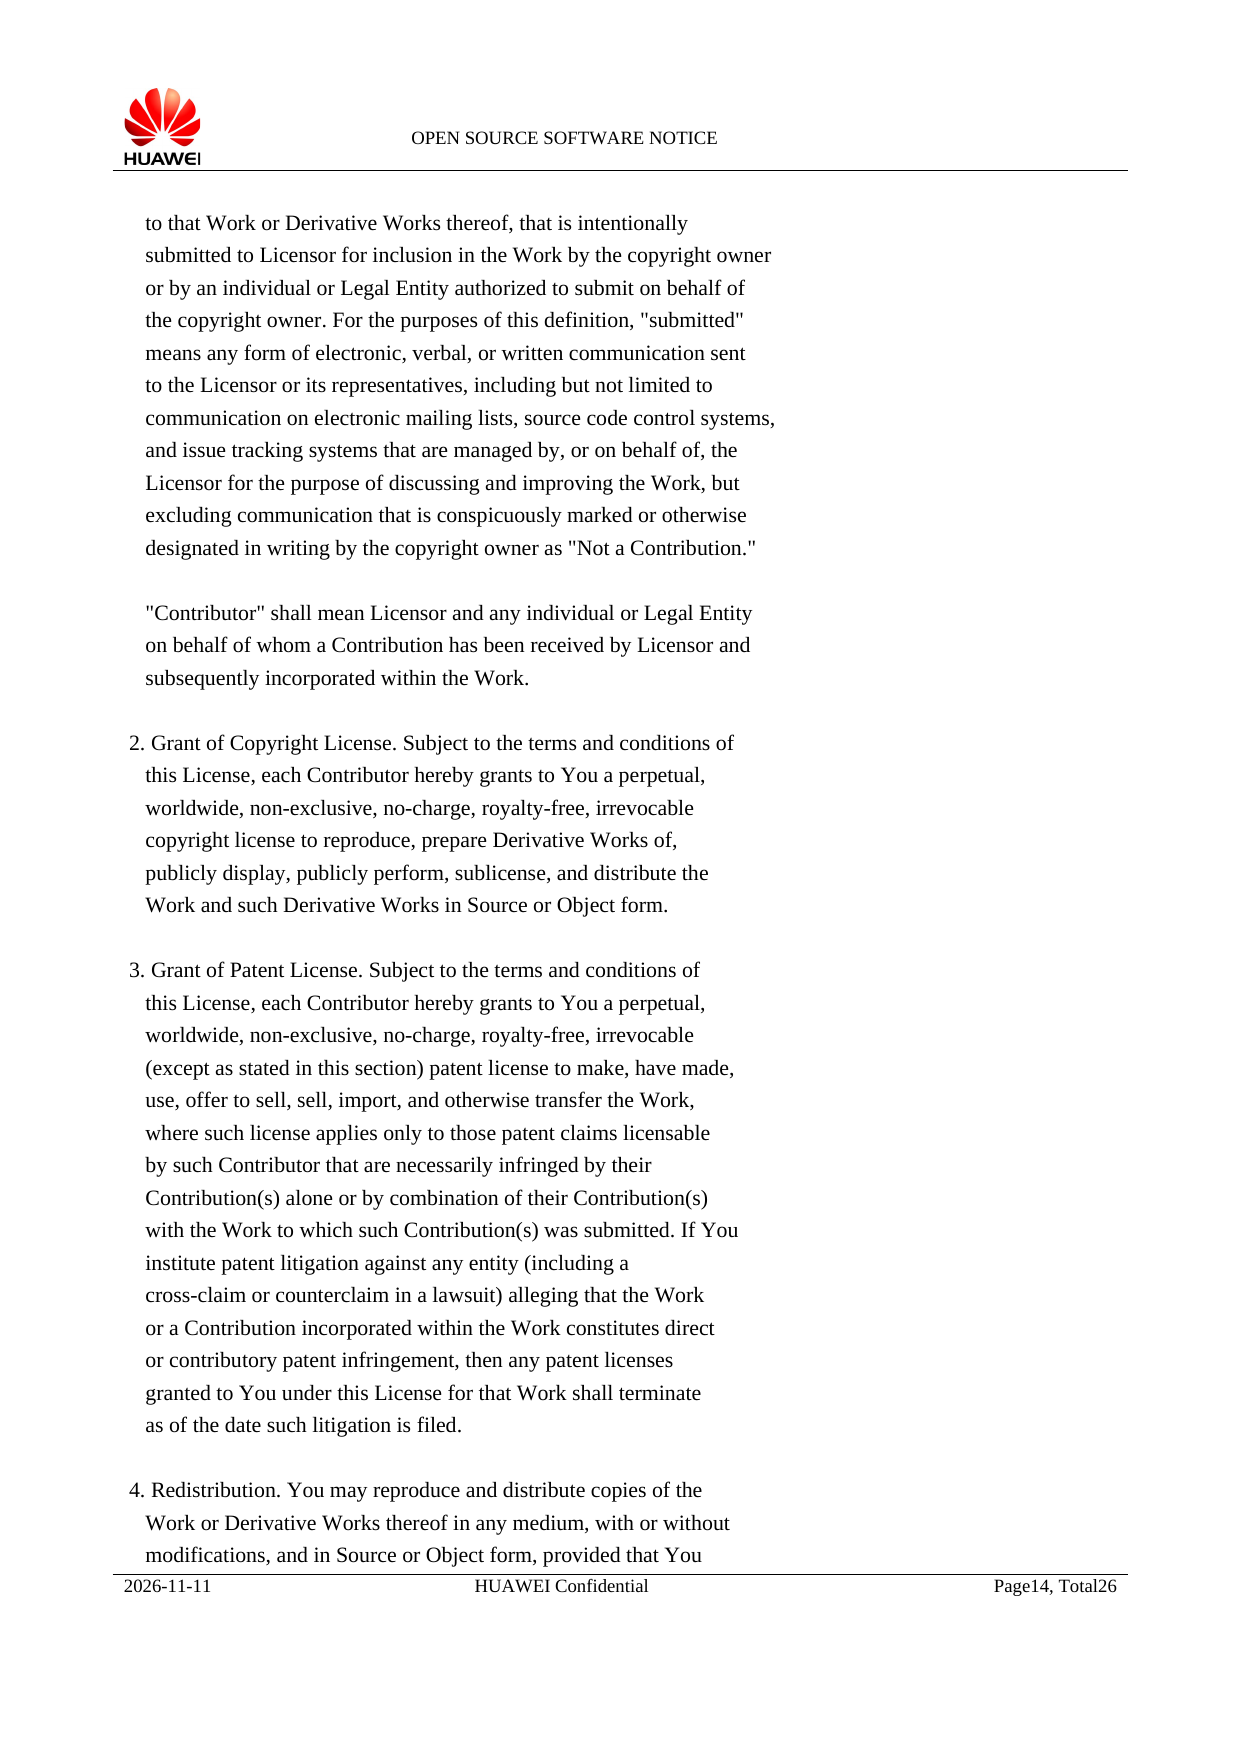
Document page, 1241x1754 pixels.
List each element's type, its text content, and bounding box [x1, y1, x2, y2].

picture [124, 88, 201, 165]
